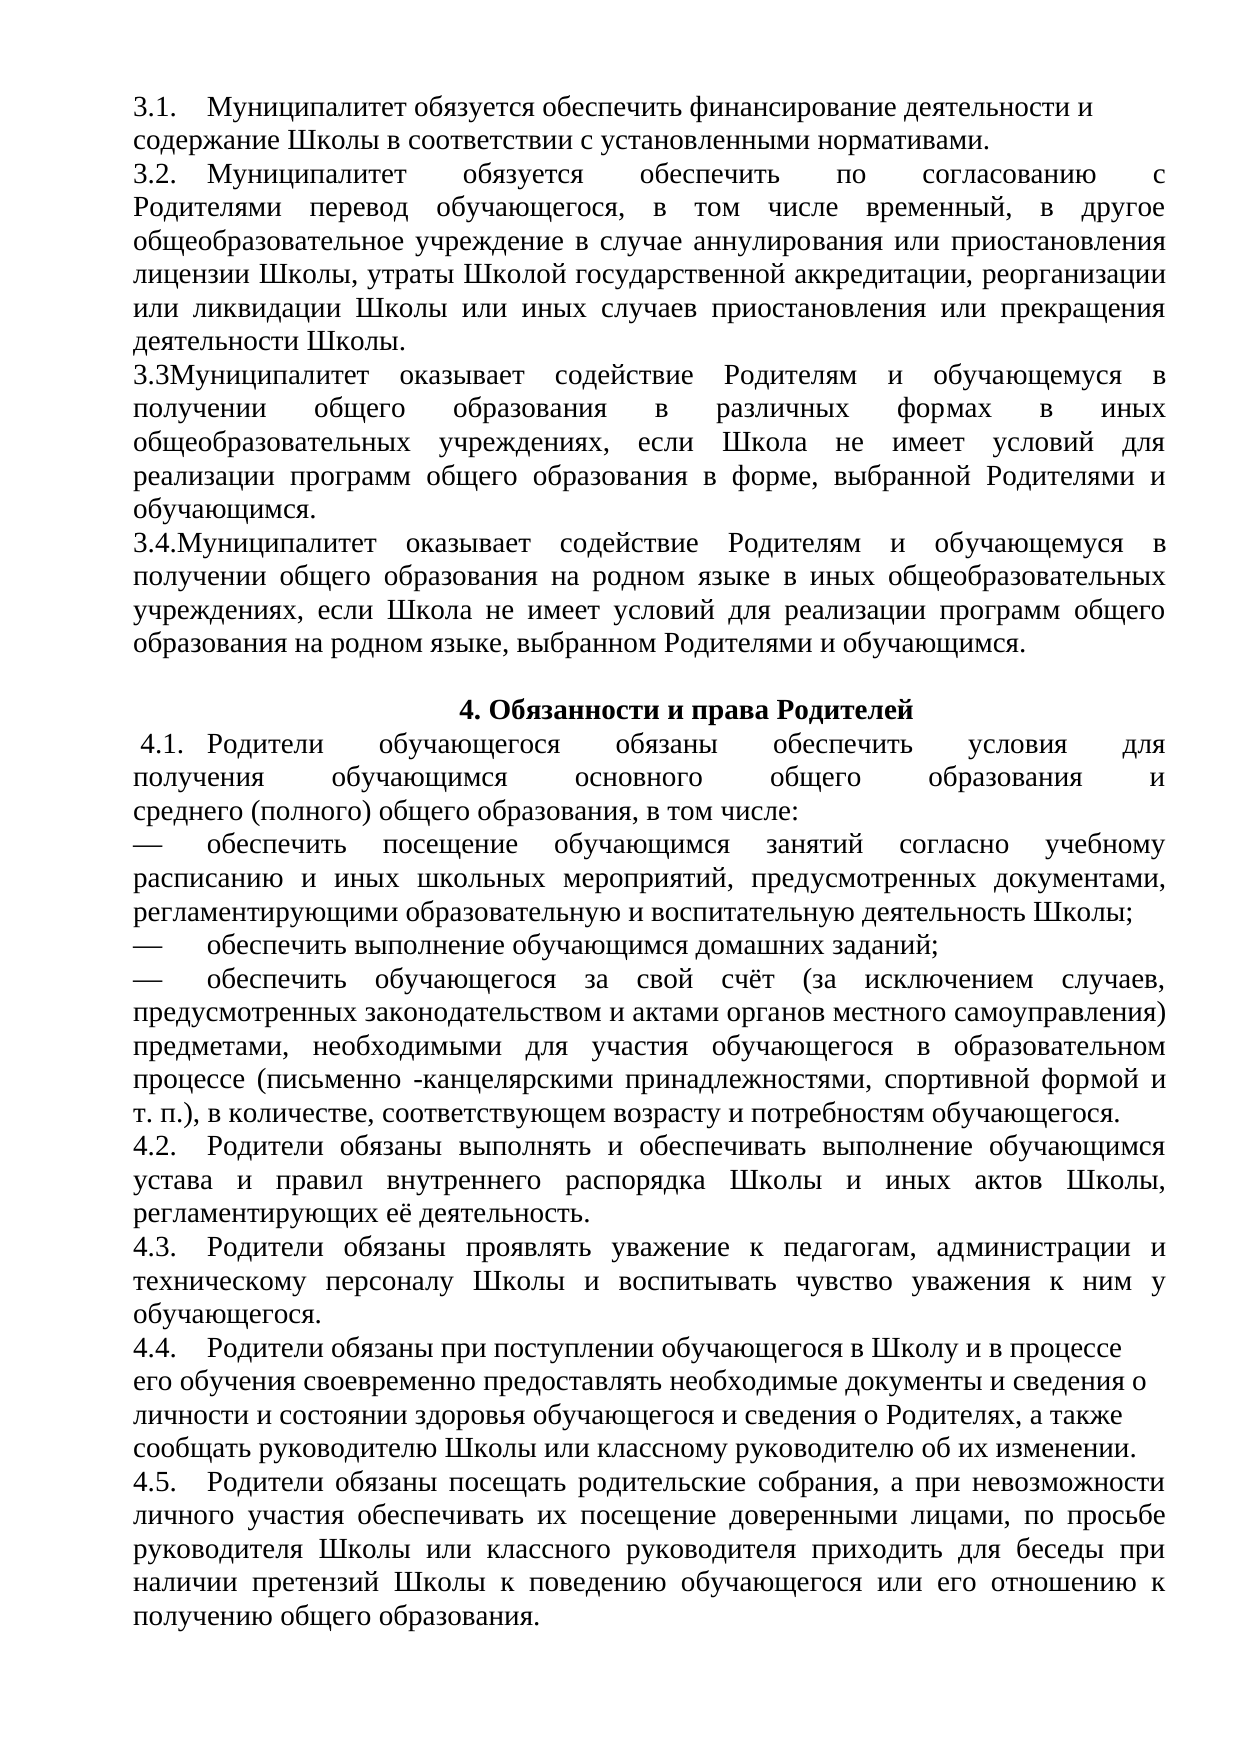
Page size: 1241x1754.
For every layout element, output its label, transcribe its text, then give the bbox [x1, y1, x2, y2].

list Родители обязаны посещать родительские собрания, а при невозможности личного участия обеспечивать их посещение доверенными лицами, по просьбе руководителя Школы или классного руководителя приходить для беседы при наличии претензий Школы к поведению обучающегося или его отношению к получению общего образования. [133, 1464, 1166, 1632]
list обеспечить обучающегося за свой счёт (за исключением случаев, предусмотренных законодательством и актами органов местного самоуправления) предметами, необходимыми для участия обучающегося в образовательном процессе (письменно -канцелярскими принадлежностями, спортивной формой и т. п.), в количестве, соответствующем возрасту и потребностям обучающегося. [133, 961, 1166, 1128]
list обеспечить выполнение обучающимся домашних заданий; [133, 927, 1166, 961]
text 3.1. Муниципалитет обязуется обеспечить финансирование деятельности и содержание Школы в соответствии с установленными нормативами. [133, 89, 1166, 156]
list Родители обязаны выполнять и обеспечивать выполнение обучающимся устава и правил внутреннего распорядка Школы и иных актов Школы, регламентирующих её деятельность. [133, 1128, 1166, 1229]
text 4.1. Родители обучающегося обязаны обеспечить условия для получения обучающимся основного общего образования и среднего (полного) общего образования, в том числе: [133, 726, 1166, 827]
text 3.4.Муниципалитет оказывает содействие Родителям и обучающемуся в получении общего образования на родном языке в иных общеобразовательных учреждениях, если Школа не имеет условий для реализации программ общего образования на родном языке, выбранном Родителями и обучающимся. [133, 525, 1166, 659]
text 3.3Муниципалитет оказывает содействие Родителям и обучающемуся в получении общего образования в различных формах в иных общеобразовательных учреждениях, если Школа не имеет условий для реализации программ общего образования в форме, выбранной Родителями и обучающимся. [133, 357, 1166, 525]
text 4.4. Родители обязаны при поступлении обучающегося в Школу и в процессе его обучения своевременно предоставлять необходимые документы и сведения о личности и состоянии здоровья обучающегося и сведения о Родителях, а также сообщать руководителю Школы или классному руководителю об их изменении. [133, 1330, 1166, 1464]
list обеспечить посещение обучающимся занятий согласно учебному расписанию и иных школьных мероприятий, предусмотренных документами, регламентирующими образовательную и воспитательную деятельность Школы; [133, 827, 1166, 927]
text 3.2. Муниципалитет обязуется обеспечить по согласованию с Родителями перевод обучающегося, в том числе временный, в другое общеобразовательное учреждение в случае аннулирования или приостановления лицензии Школы, утраты Школой государственной аккредитации, реорганизации или ликвидации Школы или иных случаев приостановления или прекращения деятельности Школы. [133, 156, 1166, 357]
text 4. Обязанности и права Родителей [133, 692, 1166, 726]
list Родители обязаны проявлять уважение к педагогам, администрации и техническому персоналу Школы и воспитывать чувство уважения к ним у обучающегося. [133, 1229, 1166, 1330]
